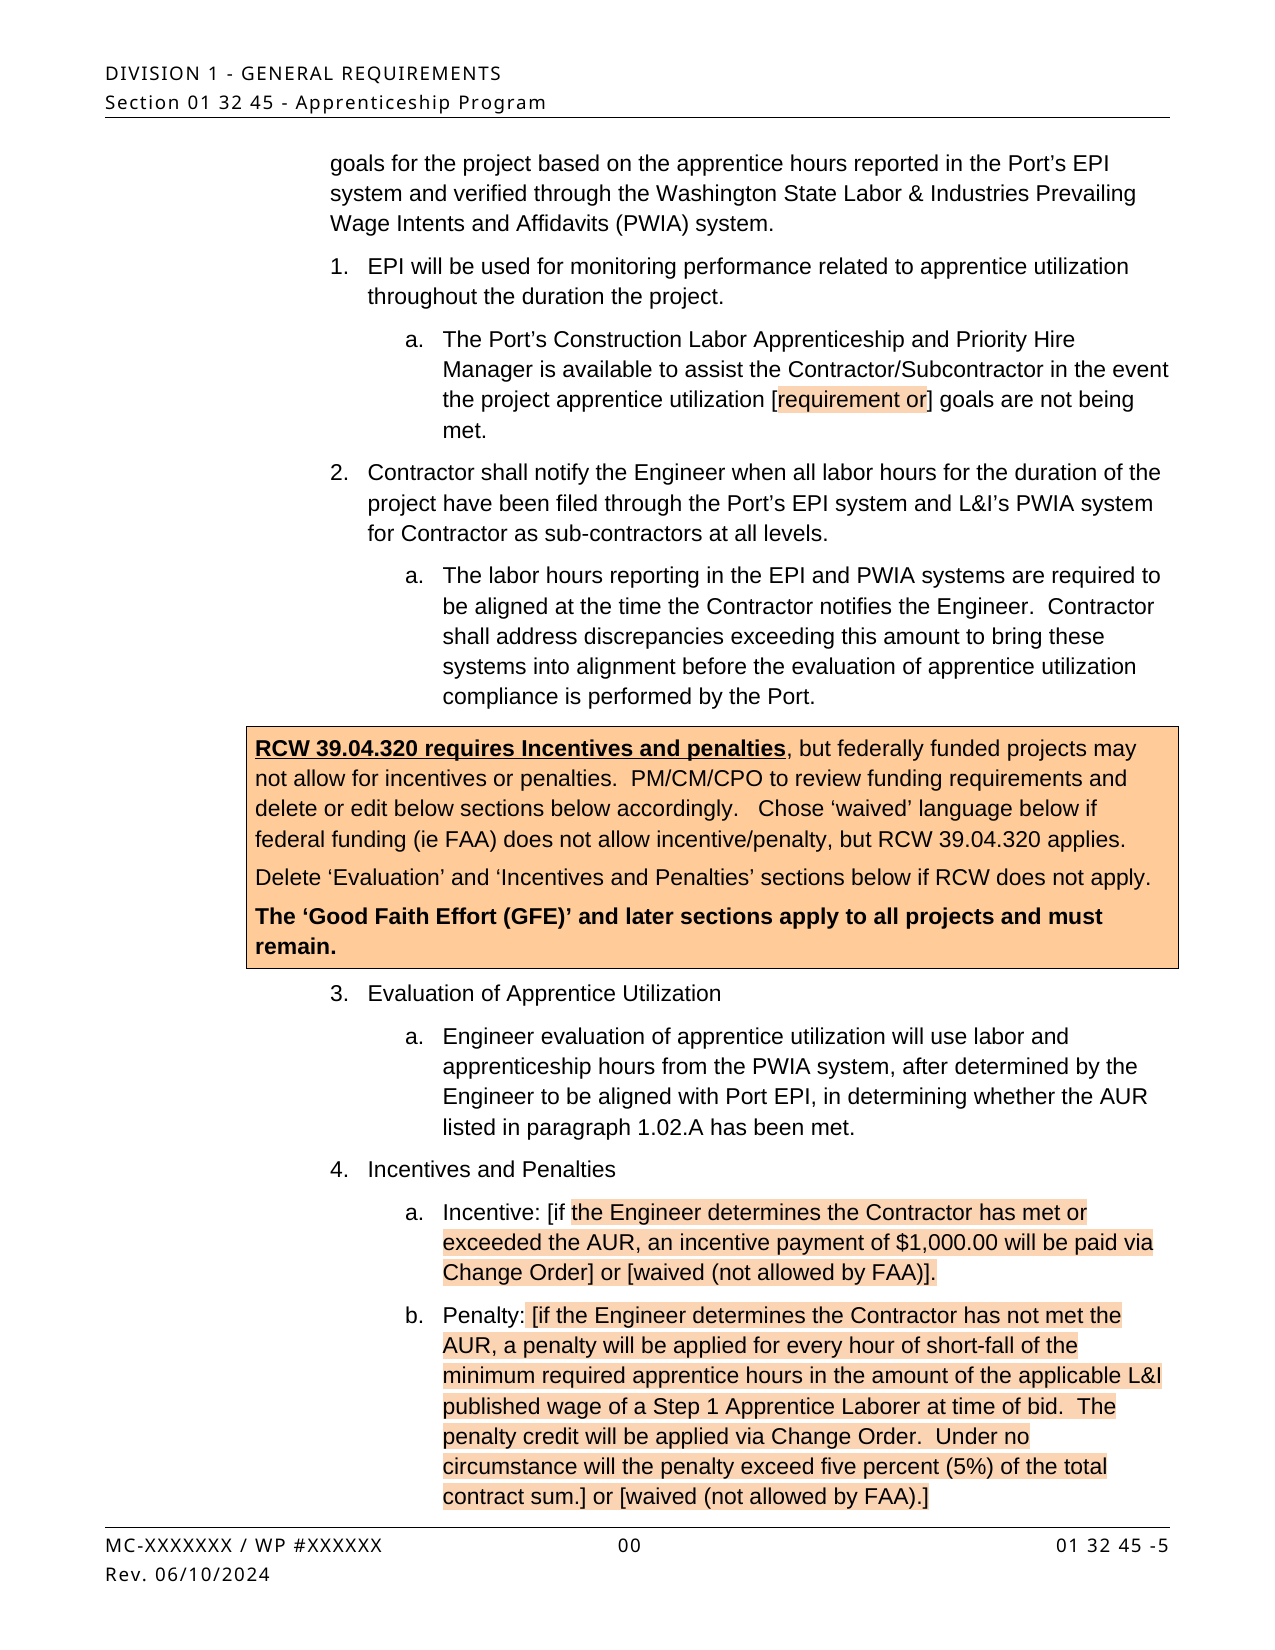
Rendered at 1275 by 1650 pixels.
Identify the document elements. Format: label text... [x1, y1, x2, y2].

text Delete ‘Evaluation’ and ‘Incentives and Penalties’ sections below if RCW does not apply. [247, 855, 1178, 890]
list Incentive: [if the Engineer determines the Contractor has met or exceeded the AUR, an incentive payment of $1,000.00 will be paid via Change Order] or [waived (not allowed by FAA)]. [405, 1199, 1170, 1286]
list Evaluation of Apprentice Utilization [330, 980, 1170, 1007]
text The ‘Good Faith Effort (GFE)’ and later sections apply to all projects and must remain. [247, 894, 1178, 968]
list Incentives and Penalties [330, 1156, 1170, 1183]
list Contractor shall notify the Engineer when all labor hours for the duration of the project have been filed through the Port’s EPI system and L&I’s PWIA system for Contractor as sub-contractors at all levels. [330, 459, 1170, 546]
list Penalty: [if the Engineer determines the Contractor has not met the AUR, a penalty will be applied for every hour of short-fall of the minimum required apprentice hours in the amount of the applicable L&I published wage of a Step 1 Apprentice Laborer at time of bid. The penalty credit will be applied via Change Order. Under no circumstance will the penalty exceed five percent (5%) of the total contract sum.] or [waived (not allowed by FAA).] [405, 1302, 1170, 1510]
list Engineer evaluation of apprentice utilization will use labor and apprenticeship hours from the PWIA system, after determined by the Engineer to be aligned with Port EPI, in determining whether the AUR listed in paragraph 1.02.A has been met. [405, 1023, 1170, 1140]
text RCW 39.04.320 requires Incentives and penalties, but federally funded projects may not allow for incentives or penalties. PM/CM/CPO to review funding requirements and delete or edit below sections below accordingly. Chose ‘waived’ language below if federal funding (ie FAA) does not allow incentive/penalty, but RCW 39.04.320 applies. [247, 727, 1178, 852]
list EPI will be used for monitoring performance related to apprentice utilization throughout the duration the project. [330, 253, 1170, 310]
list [255, 150, 1170, 237]
list The labor hours reporting in the EPI and PWIA systems are required to be aligned at the time the Contractor notifies the Engineer. Contractor shall address discrepancies exceeding this amount to bring these systems into alignment before the evaluation of apprentice utilization compliance is performed by the Port. [405, 562, 1170, 710]
list The Port’s Construction Labor Apprenticeship and Priority Hire Manager is available to assist the Contractor/Subcontractor in the event the project apprentice utilization [requirement or] goals are not being met. [405, 326, 1170, 443]
